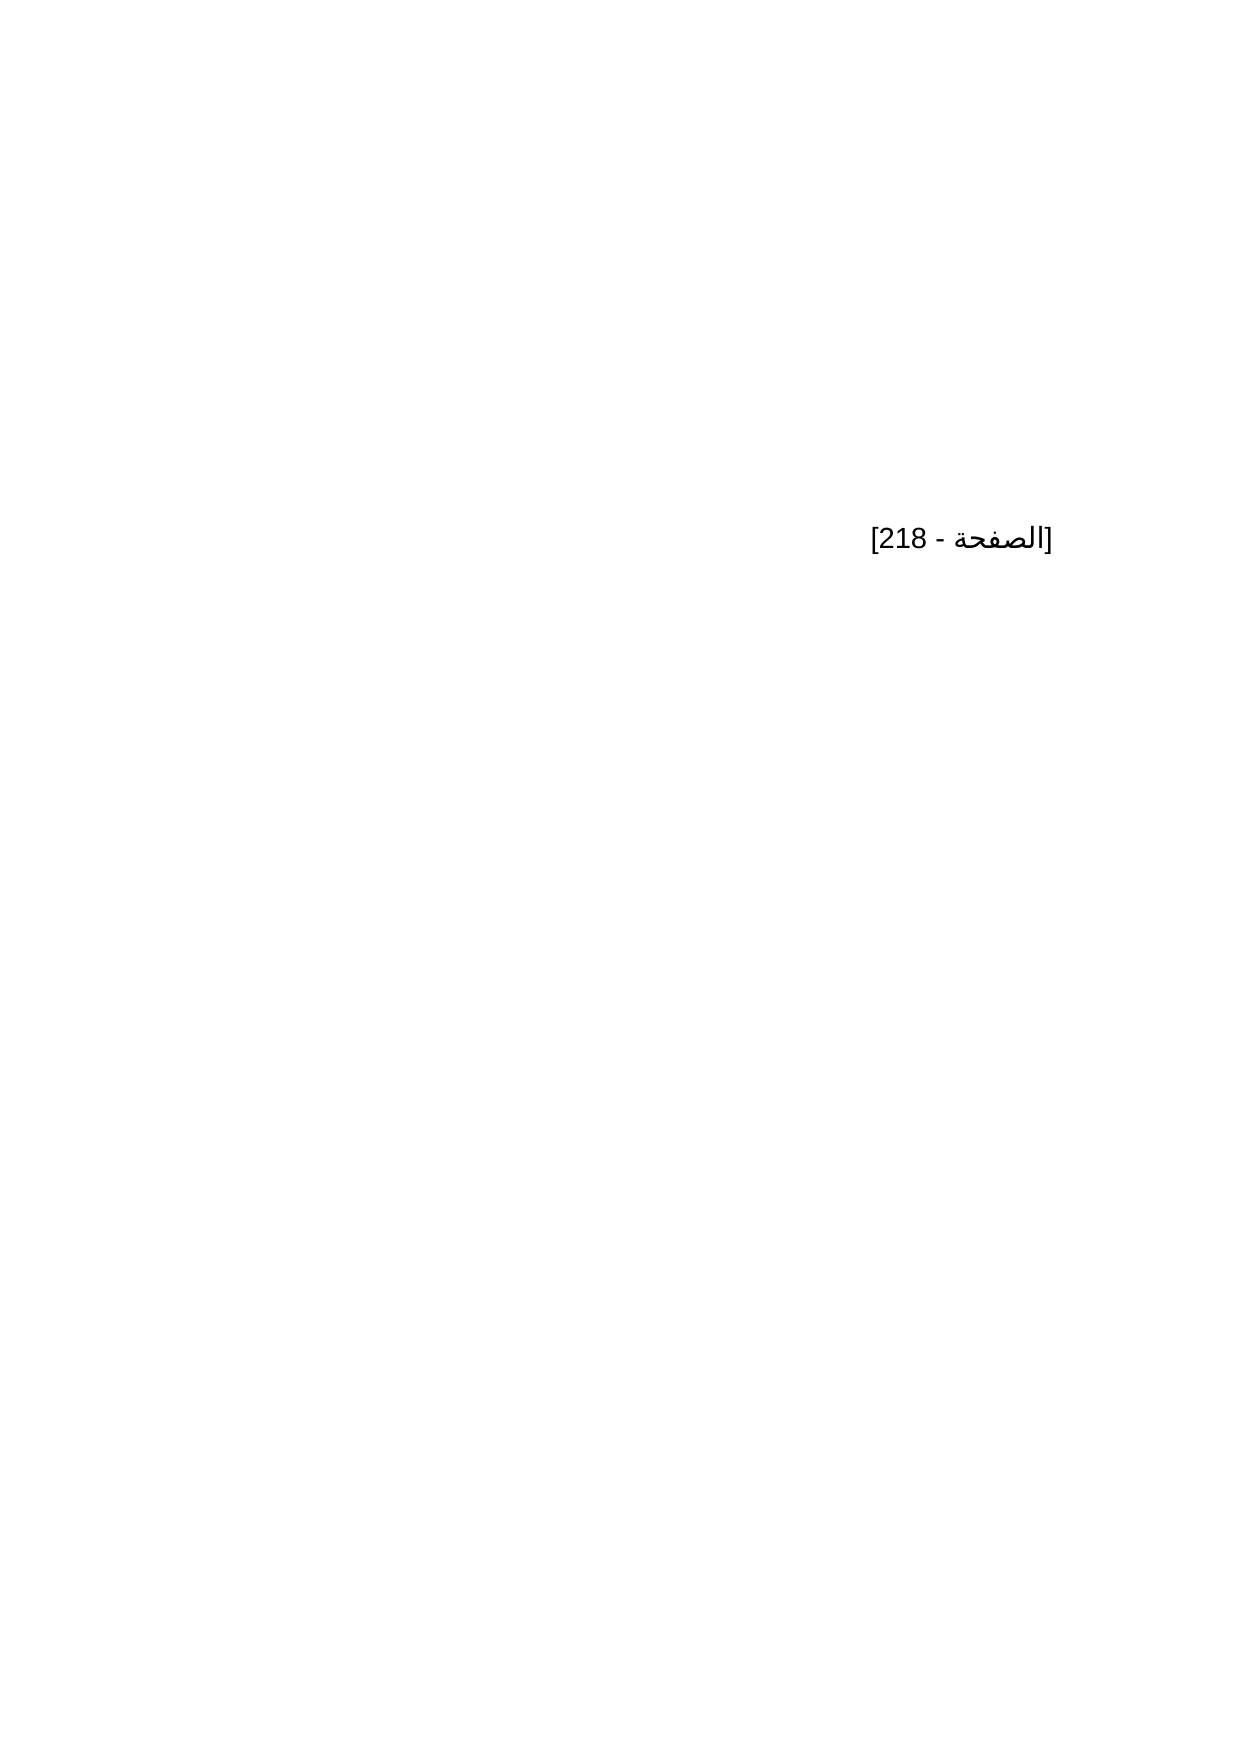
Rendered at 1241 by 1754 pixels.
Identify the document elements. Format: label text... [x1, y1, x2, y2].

text [الصفحة - 218] [187, 521, 1053, 555]
